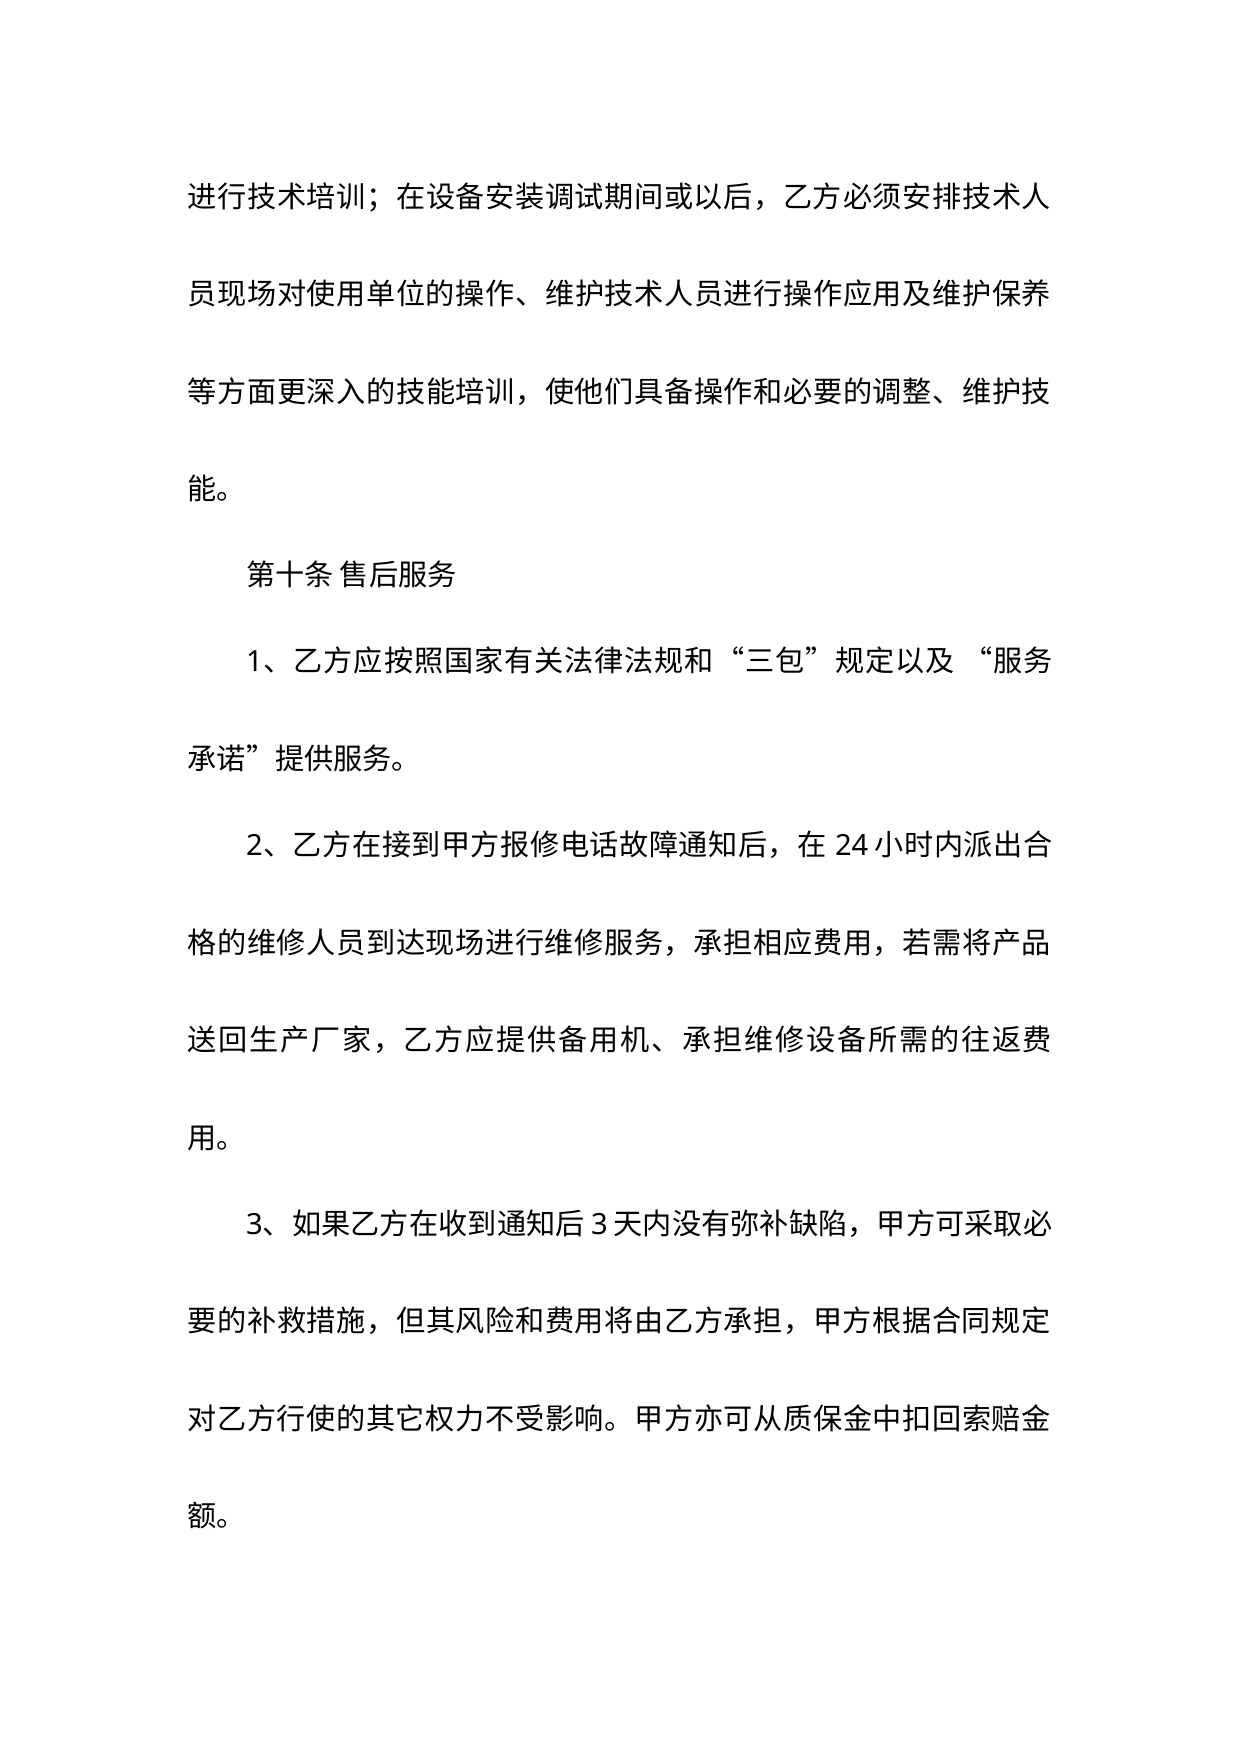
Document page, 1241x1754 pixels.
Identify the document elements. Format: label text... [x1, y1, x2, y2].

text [187, 162, 1053, 519]
text 3、如果乙方在收到通知后3天内没有弥补缺陷，甲方可采取必要的补救措施，但其风险和费用将由乙方承担，甲方根据合同规定对乙方行使的其它权力不受影响。甲方亦可从质保金中扣回索赔金额。 [187, 1189, 1053, 1547]
text 第十条 售后服务 [187, 541, 1053, 606]
text 1、乙方应按照国家有关法律法规和“三包”规定以及 “服务承诺”提供服务。 [187, 627, 1053, 789]
text 2、乙方在接到甲方报修电话故障通知后，在24小时内派出合格的维修人员到达现场进行维修服务，承担相应费用，若需将产品送回生产厂家，乙方应提供备用机、承担维修设备所需的往返费用。 [187, 810, 1053, 1168]
